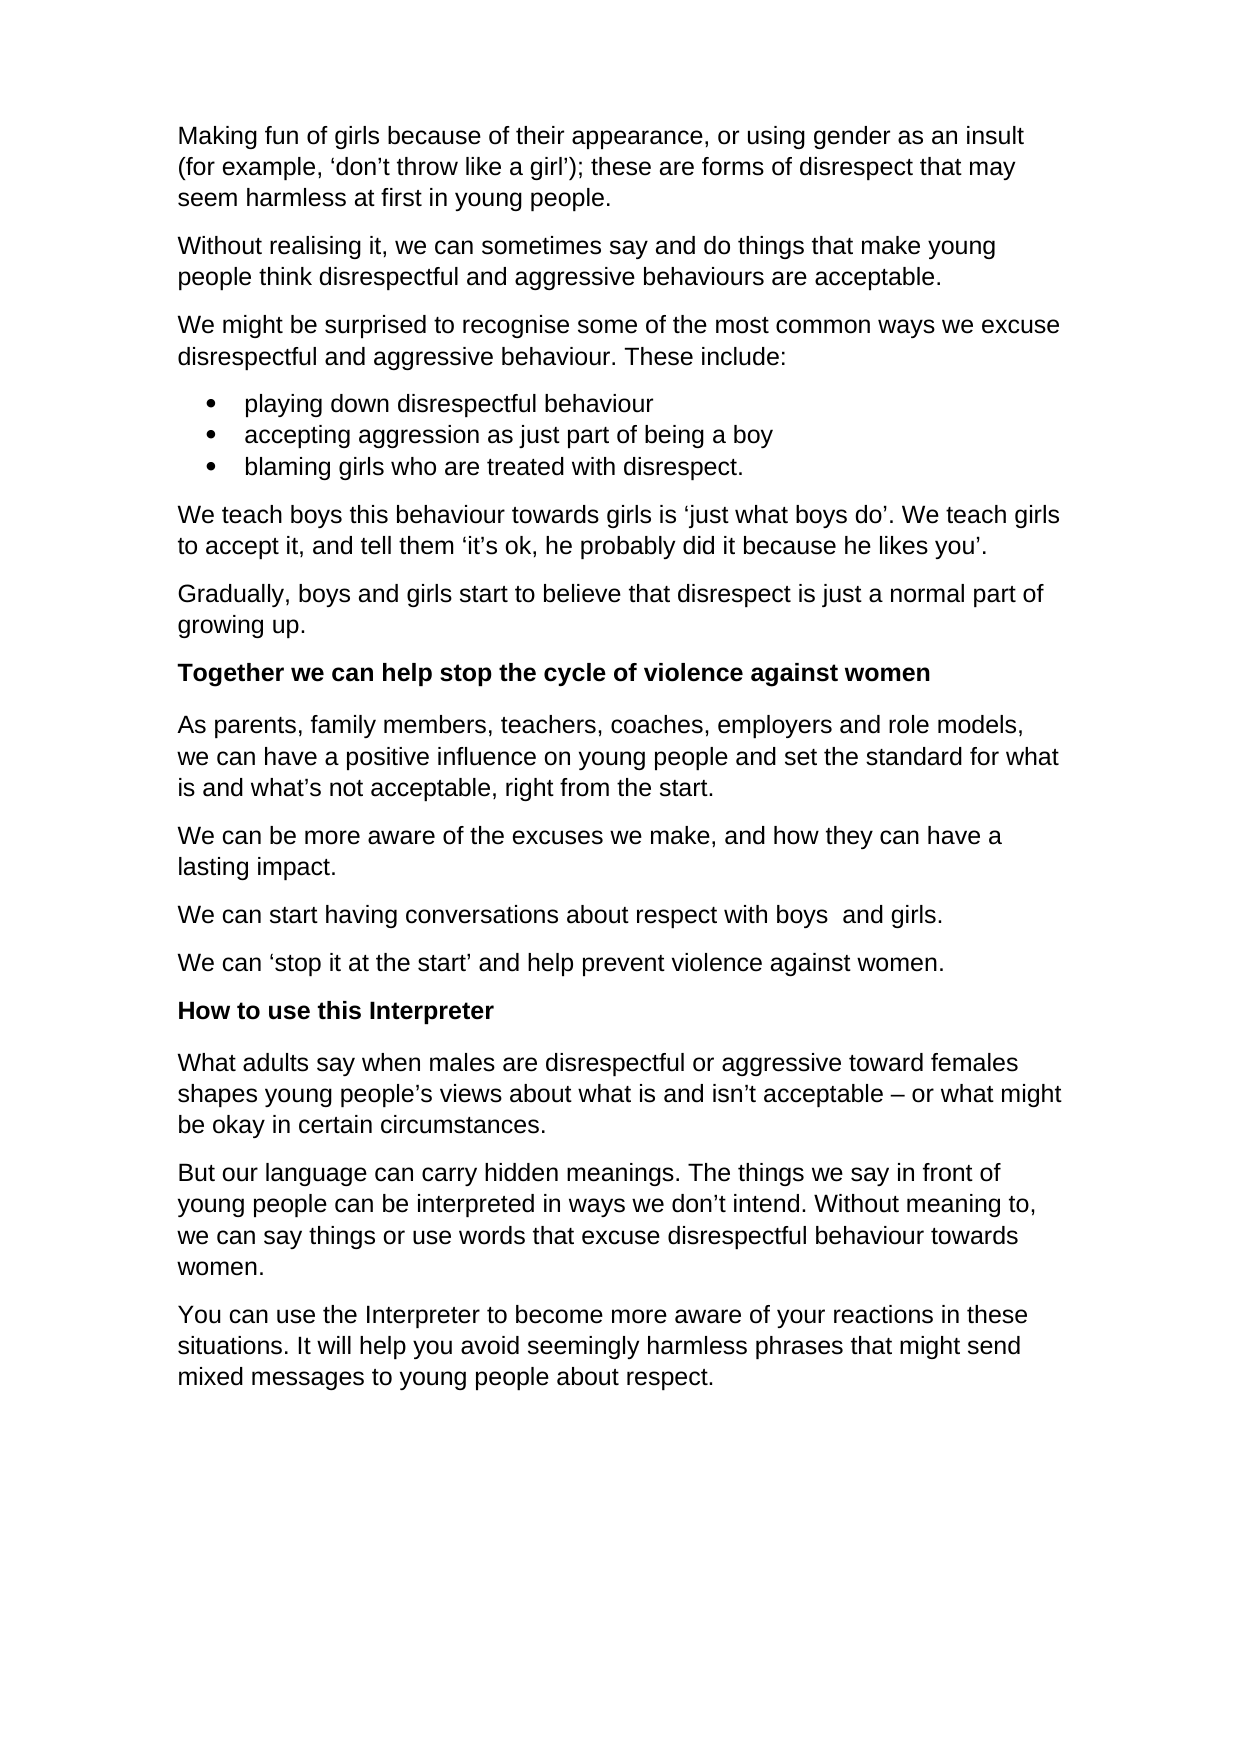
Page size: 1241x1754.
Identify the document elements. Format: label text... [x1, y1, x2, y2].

text You can use the Interpreter to become more aware of your reactions in these situations. It will help you avoid seemingly harmless phrases that might send mixed messages to young people about respect. [177, 1297, 1063, 1391]
list playing down disrespectful behaviour [207, 387, 1063, 418]
text We can start having conversations about respect with boys and girls. [177, 897, 1063, 928]
subtitle Together we can help stop the cycle of violence against women [177, 656, 1063, 687]
list blaming girls who are treated with disrespect. [207, 449, 1063, 481]
text What adults say when males are disrespectful or aggressive toward females shapes young people’s views about what is and isn’t acceptable – or what might be okay in certain circumstances. [177, 1045, 1063, 1139]
text We teach boys this behaviour towards girls is ‘just what boys do’. We teach girls to accept it, and tell them ‘it’s ok, he probably did it because he likes you’. [177, 497, 1063, 560]
text Without realising it, we can sometimes say and do things that make young people think disrespectful and aggressive behaviours are acceptable. [177, 228, 1063, 291]
text Making fun of girls because of their appearance, or using gender as an insult (for example, ‘don’t throw like a girl’); these are forms of disrespect that may seem harmless at first in young people. [177, 118, 1063, 212]
subtitle How to use this Interpreter [177, 993, 1063, 1024]
text As parents, family members, teachers, coaches, employers and role models, we can have a positive influence on young people and set the standard for what is and what’s not acceptable, right from the start. [177, 708, 1063, 801]
text We can be more aware of the excuses we make, and how they can have a lasting impact. [177, 818, 1063, 881]
text But our language can carry hidden meanings. The things we say in front of young people can be interpreted in ways we don’t intend. Without meaning to, we can say things or use words that excuse disrespectful behaviour towards women. [177, 1156, 1063, 1281]
text We might be surprised to recognise some of the most common ways we excuse disrespectful and aggressive behaviour. These include: [177, 308, 1063, 370]
text Gradually, boys and girls start to believe that disrespect is just a normal part of growing up. [177, 576, 1063, 639]
list accepting aggression as just part of being a boy [207, 418, 1063, 449]
text We can ‘stop it at the start’ and help prevent violence against women. [177, 945, 1063, 976]
